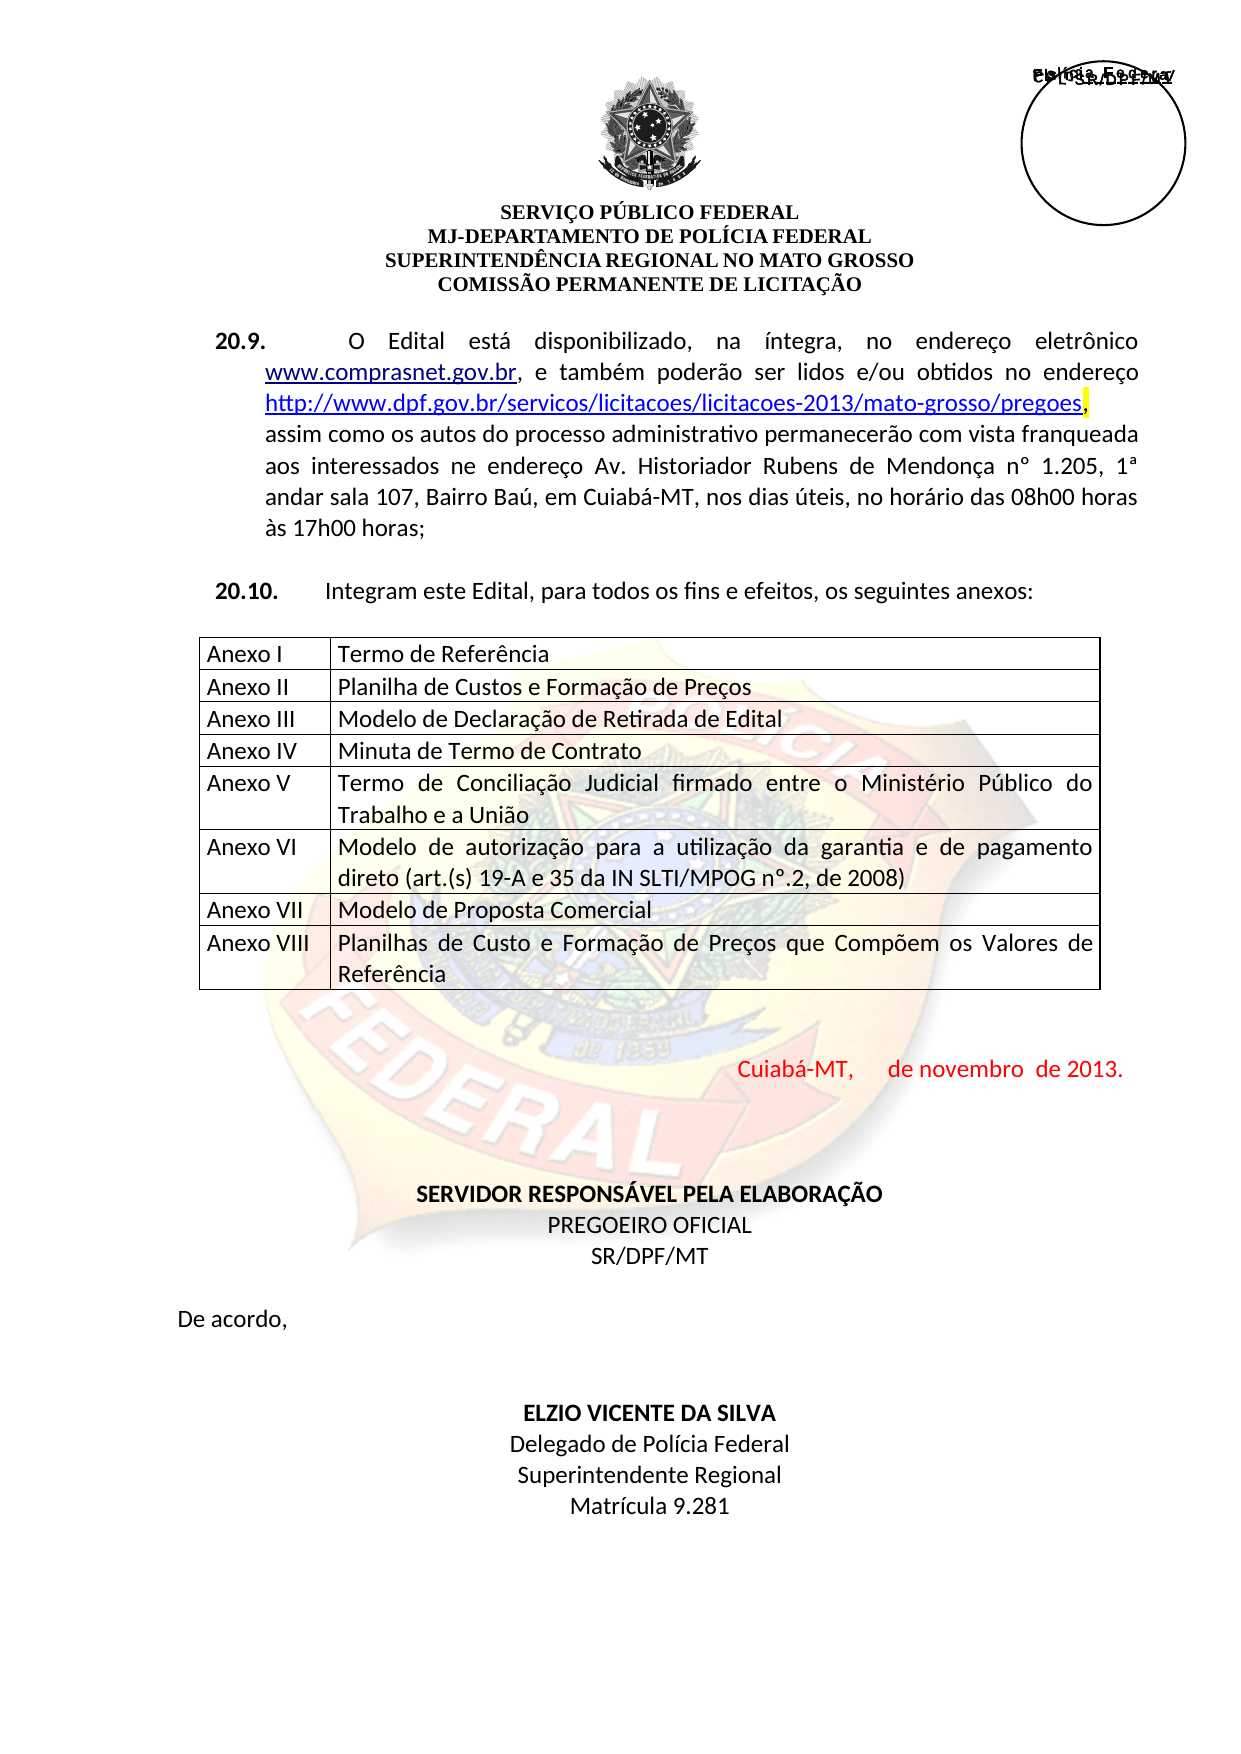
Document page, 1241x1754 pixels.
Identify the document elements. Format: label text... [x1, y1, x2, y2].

list Integram este Edital, para todos os fins e efeitos, os seguintes anexos: [215, 574, 1140, 605]
table_cell Modelo de Proposta Comercial [331, 894, 1099, 925]
table_cell Minuta de Termo de Contrato [331, 735, 1099, 766]
table_cell Planilhas de Custo e Formação de Preços que Compõem os Valores de Referência [331, 926, 1099, 989]
table_cell Anexo V [200, 767, 330, 829]
text ELZIO VICENTE DA SILVA [177, 1396, 1122, 1427]
table_cell Modelo de Declaração de Retirada de Edital [331, 702, 1099, 733]
table_cell Anexo VIII [200, 926, 330, 989]
table_cell Anexo VII [200, 894, 330, 925]
list O Edital está disponibilizado, na íntegra, no endereço eletrônico www.comprasnet.gov.br, e também poderão ser lidos e/ou obtidos no endereço http://www.dpf.gov.br/servicos/licitacoes/licitacoes-2013/mato-grosso/pregoes, assim como os autos do processo administrativo permanecerão com vista franqueada aos interessados ne endereço Av. Historiador Rubens de Mendonça nº 1.205, 1ª andar sala 107, Bairro Baú, em Cuiabá-MT, nos dias úteis, no horário das 08h00 horas às 17h00 horas; [215, 324, 1140, 543]
text Cuiabá-MT, de novembro de 2013. [215, 1052, 1124, 1083]
table_cell Termo de Conciliação Judicial firmado entre o Ministério Público do Trabalho e a União [331, 767, 1099, 829]
table_cell Anexo VI [200, 830, 330, 893]
table_cell Anexo II [200, 670, 330, 701]
text Delegado de Polícia Federal [177, 1427, 1122, 1458]
table_header Anexo I [200, 638, 330, 669]
text PREGOEIRO OFICIAL [177, 1208, 1122, 1240]
table_cell Anexo III [200, 702, 330, 733]
text Superintendente Regional [177, 1458, 1122, 1490]
text De acordo, [177, 1302, 1093, 1333]
table_cell Anexo IV [200, 735, 330, 766]
table_cell Planilha de Custos e Formação de Preços [331, 670, 1099, 701]
table_header Termo de Referência [331, 638, 1099, 669]
text Matrícula 9.281 [177, 1490, 1122, 1521]
text SR/DPF/MT [177, 1240, 1122, 1271]
text SERVIDOR RESPONSÁVEL PELA ELABORAÇÃO [177, 1177, 1122, 1208]
table_cell Modelo de autorização para a utilização da garantia e de pagamento direto (art.(s) 19-A e 35 da IN SLTI/MPOG nº.2, de 2008) [331, 830, 1099, 893]
